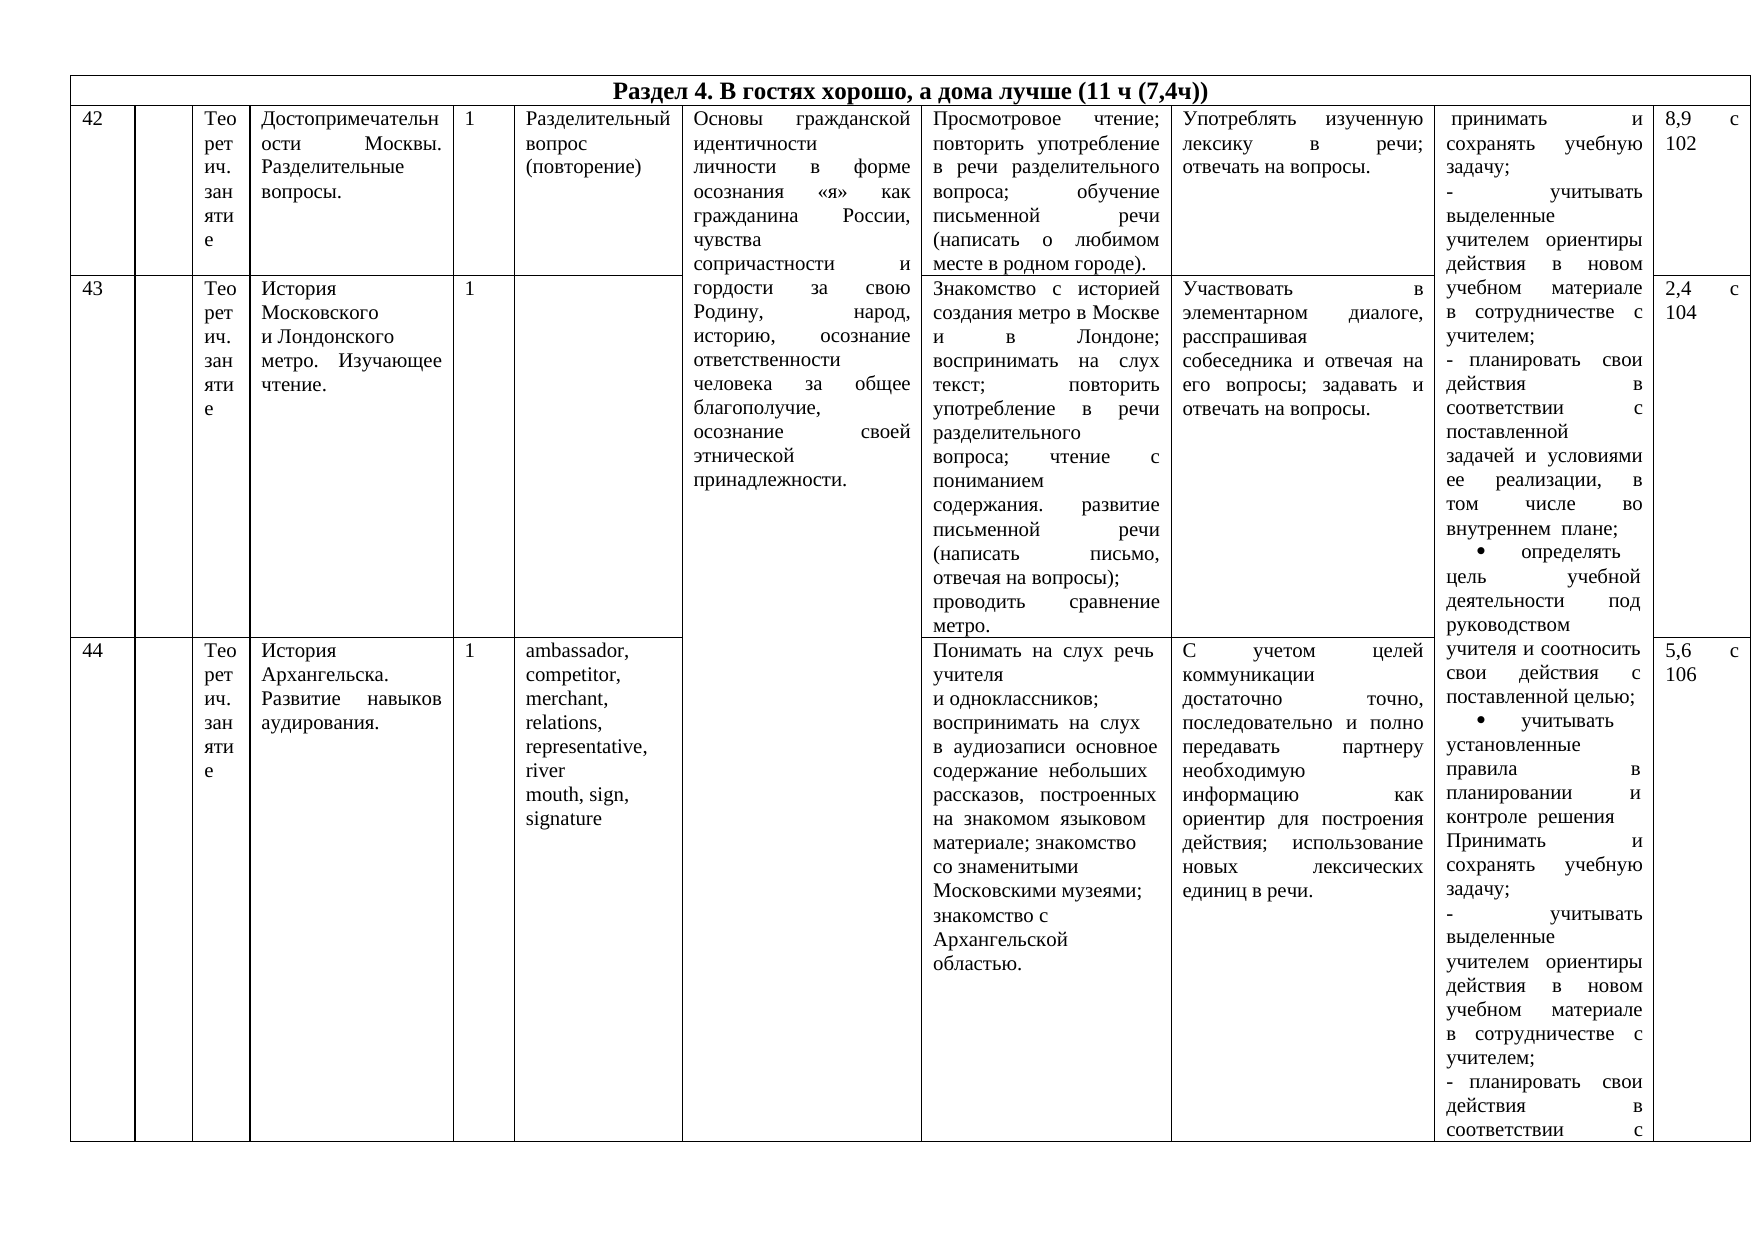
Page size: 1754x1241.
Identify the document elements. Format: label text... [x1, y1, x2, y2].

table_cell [251, 638, 453, 1141]
table_cell [515, 276, 682, 637]
table_cell 1 [454, 106, 514, 275]
table_cell 44 [71, 638, 134, 1141]
table_cell Разделительный вопрос (повторение) [515, 106, 682, 275]
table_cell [515, 638, 682, 1141]
table_cell 1 [454, 276, 514, 637]
table_cell Знакомство с историей создания метро в Москве и в Лондоне; воспринимать на слух текст; повторить употребление в речи разделительного вопроса; чтение с пониманием содержания. развитие письменной речи (написать письмо, отвечая на вопросы); проводить сравнение метро. [922, 276, 1171, 637]
table_cell 1 [454, 638, 514, 1141]
table_cell 43 [71, 276, 134, 637]
table_cell Достопримечательности Москвы. Разделительные вопросы. [251, 106, 453, 275]
table_cell [136, 638, 192, 1141]
table_cell Раздел 4. В гостях хорошо, а дома лучше (11 ч (7,4ч)) [71, 76, 1750, 105]
table_cell Основы гражданской идентичности личности в форме осознания «я» как гражданина России, чувства сопричастности и гордости за свою Родину, народ, историю, осознание ответственности человека за общее благополучие, осознание своей этнической принадлежности. [683, 106, 921, 1141]
table_cell принимать и сохранять учебную задачу; - учитывать выделенные учителем ориентиры действия в новом учебном материале в сотрудничестве с учителем; - планировать свои действия в соответствии с поставленной задачей и условиями ее реализации, в том числе во внутреннем плане; определять цель учебной деятельности под руководством учителя и соотносить свои действия с поставленной целью; учитывать установленные правила в планировании и контроле решения Принимать и сохранять учебную задачу; - учитывать выделенные учителем ориентиры действия в новом учебном материале в сотрудничестве с учителем; - планировать свои действия в соответствии с поставленной задачей и условиями ее реализации, в том числе во внутреннем плане [1435, 106, 1653, 1141]
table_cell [922, 638, 1171, 1141]
table_cell Употреблять изученную лексику в речи; отвечать на вопросы. [1172, 106, 1434, 275]
table_cell [136, 106, 192, 275]
table_cell Теоретич. занятие [193, 276, 249, 637]
table_cell История Московского и Лондонского метро. Изучающее чтение. [251, 276, 453, 637]
table_cell 2,4 c 104 [1654, 276, 1750, 637]
table_cell 5,6 c 106 [1654, 638, 1750, 1141]
table_cell [136, 276, 192, 637]
table_cell Теоретич. занятие [193, 106, 249, 275]
table_cell Теоретич. занятие [193, 638, 249, 1141]
table_cell 42 [71, 106, 134, 275]
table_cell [1172, 638, 1434, 1141]
table_cell Участвовать в элементарном диалоге, расспрашивая собеседника и отвечая на его вопросы; задавать и отвечать на вопросы. [1172, 276, 1434, 637]
table_cell 8,9 с 102 [1654, 106, 1750, 275]
table_cell Просмотровое чтение; повторить употребление в речи разделительного вопроса; обучение письменной речи (написать о любимом месте в родном городе). [922, 106, 1171, 275]
